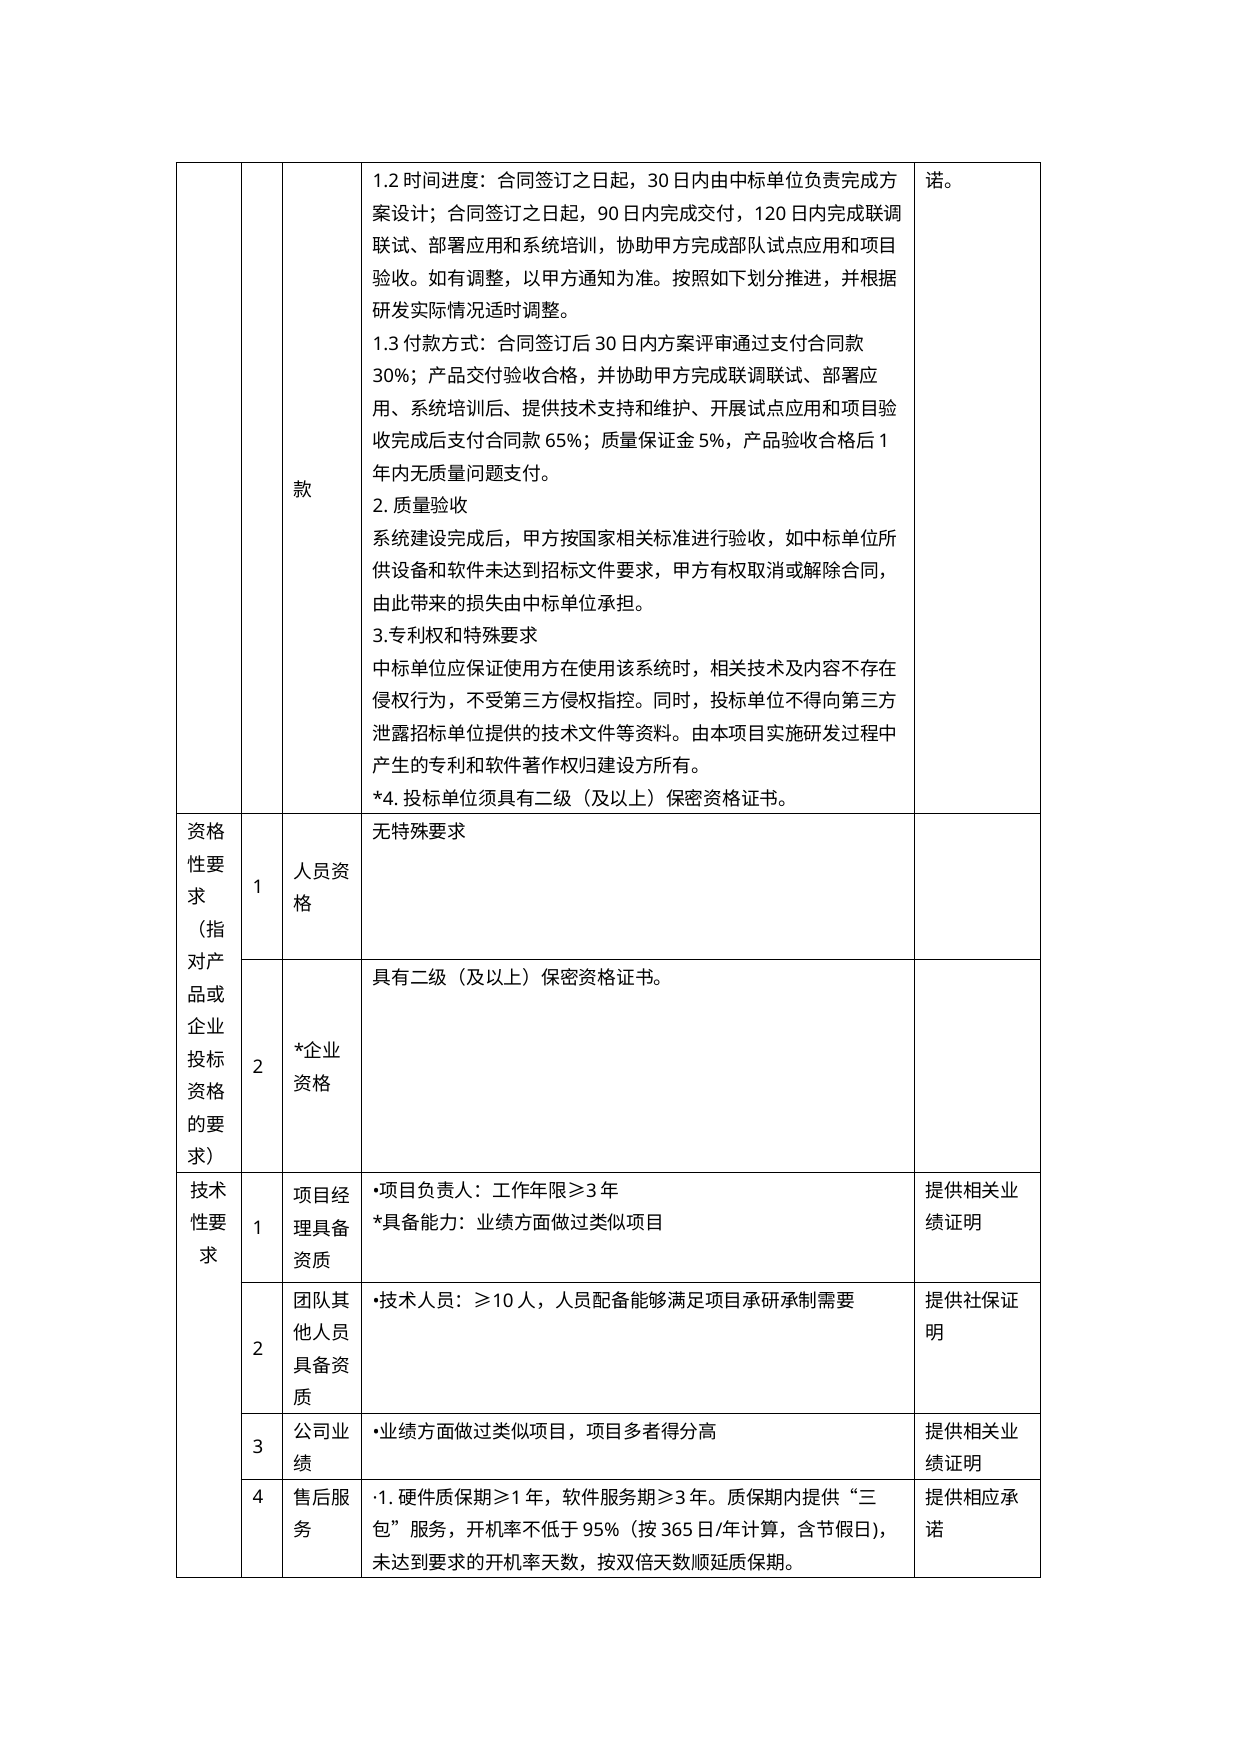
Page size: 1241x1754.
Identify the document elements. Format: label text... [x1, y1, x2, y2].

table_cell 公司业绩 [283, 1414, 361, 1479]
table_cell 提供相关业绩证明 [915, 1414, 1040, 1479]
table_cell 项目经理具备资质 [283, 1173, 361, 1282]
table_cell 1 [242, 1173, 282, 1282]
table_cell *企业资格 [283, 960, 361, 1172]
table_cell •业绩方面做过类似项目，项目多者得分高 [362, 1414, 914, 1479]
table_cell 投标人需提供相应承诺。 [915, 163, 1040, 813]
table_cell 提供社保证明 [915, 1283, 1040, 1413]
table_cell 售后服务 [283, 1480, 361, 1577]
table_cell 无特殊要求 [362, 814, 914, 959]
table_cell 其他符合性条款 [283, 163, 361, 813]
table_cell [915, 814, 1040, 959]
table_cell 1 [242, 814, 282, 959]
table_cell 4 [242, 1480, 282, 1577]
table_cell 资格性要求（指对产品或企业投标资格的要求） [177, 814, 241, 1172]
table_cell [362, 1480, 914, 1577]
table_cell 团队其他人员具备资质 [283, 1283, 361, 1413]
table_cell [915, 960, 1040, 1172]
table_cell 提供相应承诺 [915, 1480, 1040, 1577]
table_cell •项目负责人：工作年限≥3年 *具备能力：业绩方面做过类似项目 [362, 1173, 914, 1282]
table_cell •技术人员：≥10人，人员配备能够满足项目承研承制需要 [362, 1283, 914, 1413]
table_cell 人员资格 [283, 814, 361, 959]
table_cell 3 [242, 163, 282, 813]
table_cell 提供相关业绩证明 [915, 1173, 1040, 1282]
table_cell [362, 163, 914, 813]
table_cell 技术性要求 [177, 1173, 241, 1577]
table_cell 具有二级（及以上）保密资格证书。 [362, 960, 914, 1172]
table_cell 3 [242, 1414, 282, 1479]
table_cell 2 [242, 1283, 282, 1413]
table_cell 2 [242, 960, 282, 1172]
